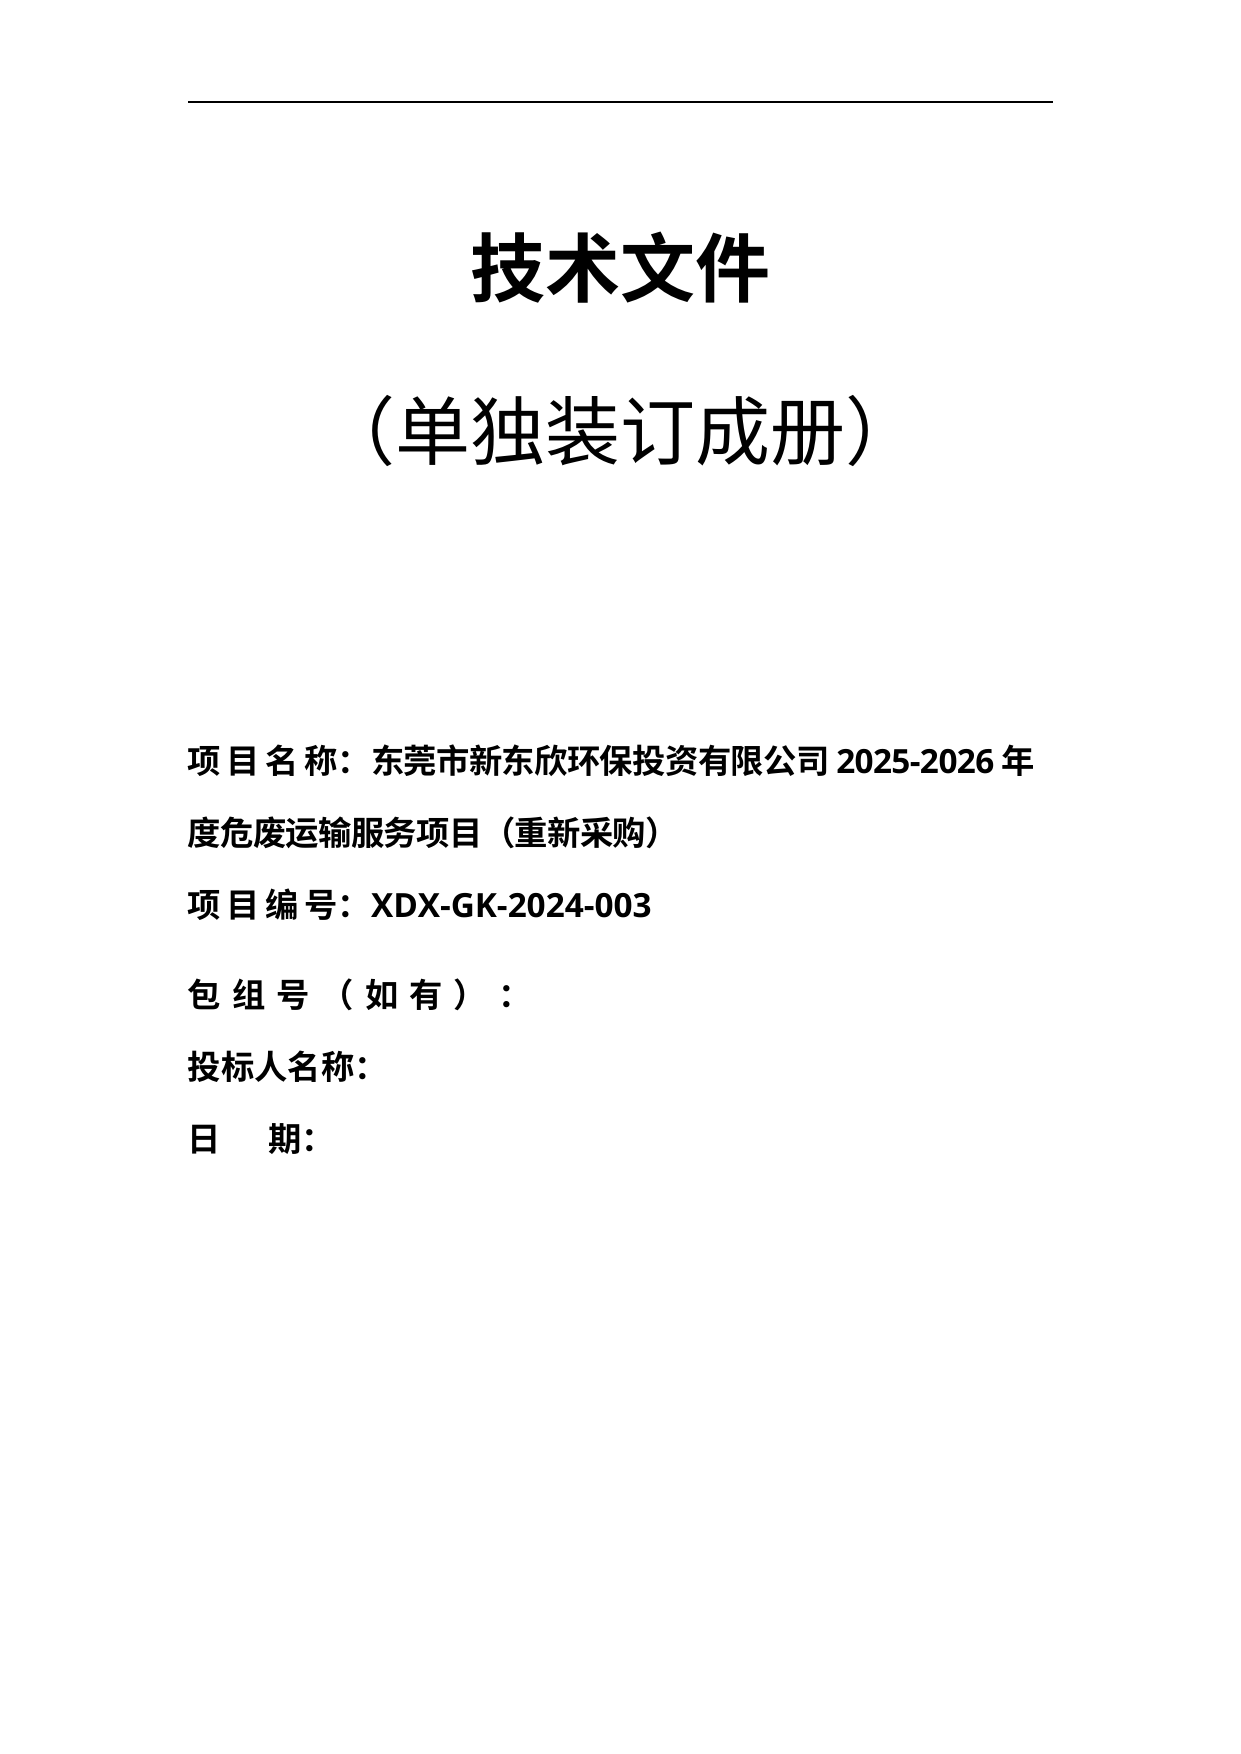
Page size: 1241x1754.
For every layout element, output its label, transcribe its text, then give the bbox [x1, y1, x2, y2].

text 投标人名称： [187, 1041, 1053, 1089]
subtitle 技术文件 [187, 209, 1053, 318]
text 项目名称：东莞市新东欣环保投资有限公司2025-2026年度危废运输服务项目（重新采购） [187, 734, 1053, 855]
text 项目编号：XDX-GK-2024-003 [187, 879, 1053, 928]
text （单独装订成册） [187, 372, 1053, 481]
text 日 期： [187, 1113, 1053, 1161]
text 包组号（如有）： [187, 969, 1053, 1017]
